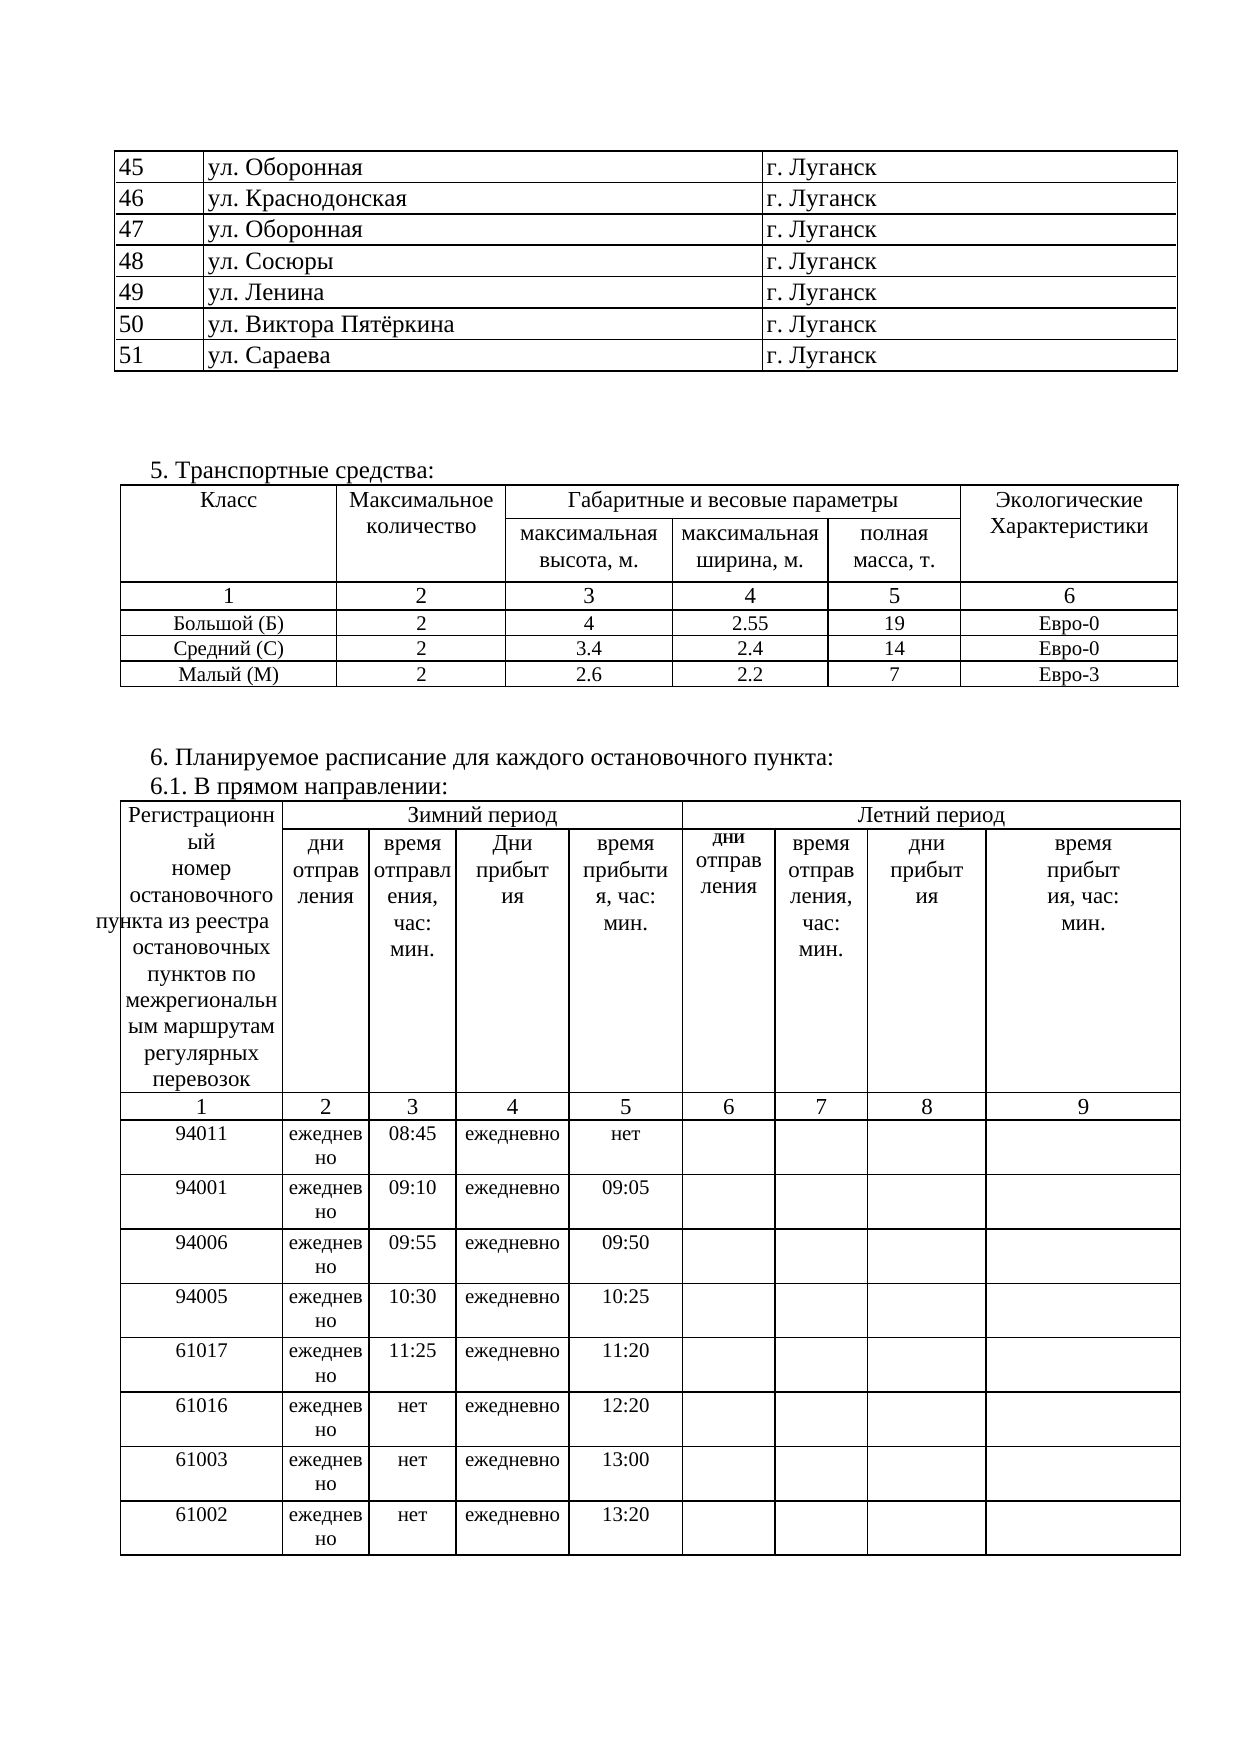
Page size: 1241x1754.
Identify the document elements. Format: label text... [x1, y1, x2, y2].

table_cell г. Луганск [763, 244, 1177, 276]
table_cell 49 [115, 277, 203, 307]
table_cell [987, 1447, 1180, 1500]
table_cell ДНИ отправ ления [683, 830, 774, 1091]
table_cell [683, 1502, 774, 1554]
text 5. Транспортные средства: [150, 456, 1090, 484]
table_cell [987, 1502, 1180, 1554]
table_cell 61016 [121, 1393, 282, 1446]
table_cell [987, 1284, 1180, 1337]
table_cell [987, 1338, 1180, 1391]
table_cell ежедневно [283, 1338, 368, 1391]
table_cell максимальная высота, м. [506, 519, 672, 581]
table_header Максимальное количество [337, 486, 505, 581]
table_cell 11:20 [570, 1338, 682, 1391]
table_cell ул. Сараева [204, 340, 762, 370]
table_cell 5 [570, 1093, 682, 1119]
table_cell [868, 1393, 985, 1446]
table_cell 08:45 [370, 1121, 455, 1174]
table_cell [683, 1338, 774, 1391]
table_cell [776, 1284, 867, 1337]
table_header Экологические Характеристики [961, 486, 1177, 581]
table_cell ежедневно [283, 1121, 368, 1174]
table_cell 4 [673, 583, 827, 609]
table_cell ежедневно [283, 1175, 368, 1228]
table_cell [683, 1447, 774, 1500]
table_cell ежедневно [283, 1393, 368, 1446]
table_cell 2 [283, 1093, 368, 1119]
table_cell [868, 1230, 985, 1282]
table_cell время прибыти я, час: мин. [570, 830, 682, 1091]
table_header Класс [121, 486, 336, 581]
table_cell 2.2 [673, 662, 827, 686]
table_cell ул. Краснодонская [204, 183, 762, 213]
table_cell 47 [115, 214, 203, 244]
table_cell 13:00 [570, 1447, 682, 1500]
table_cell ежедневно [457, 1447, 568, 1500]
table_cell [868, 1175, 985, 1228]
table_cell 13:20 [570, 1502, 682, 1554]
table_cell 09:55 [370, 1230, 455, 1282]
table_cell 10:30 [370, 1284, 455, 1337]
table_header Габаритные и весовые параметры [506, 486, 960, 518]
table_cell г. Луганск [763, 152, 1177, 181]
table_cell 94001 [121, 1175, 282, 1228]
table_cell нет [370, 1502, 455, 1554]
table_cell 2 [337, 611, 505, 634]
table_cell г. Луганск [763, 339, 1177, 370]
table_cell [776, 1502, 867, 1554]
table_cell 8 [868, 1093, 985, 1119]
table_cell 09:05 [570, 1175, 682, 1228]
table_cell ул. Ленина [204, 277, 762, 307]
table_cell 94005 [121, 1284, 282, 1337]
table_cell 4 [506, 611, 672, 634]
table_cell ежедневно [283, 1447, 368, 1500]
table_cell [683, 1393, 774, 1446]
table_cell 61002 [121, 1502, 282, 1554]
table_cell 61003 [121, 1447, 282, 1500]
table_cell ежедневно [457, 1121, 568, 1174]
table_cell дни отправ ления [283, 830, 368, 1091]
table_cell нет [370, 1393, 455, 1446]
table_cell 2 [337, 662, 505, 686]
table_cell полная масса, т. [829, 519, 960, 581]
table_cell 94011 [121, 1121, 282, 1174]
table_cell максимальная ширина, м. [673, 519, 827, 581]
table_cell [868, 1502, 985, 1554]
table_cell 11:25 [370, 1338, 455, 1391]
table_cell дни прибыт ия [868, 830, 985, 1091]
table_cell время отправл ения, час: мин. [370, 830, 455, 1091]
table_header Зимний период [283, 802, 682, 828]
table_cell Дни прибыт ия [457, 830, 568, 1091]
table_cell 10:25 [570, 1284, 682, 1337]
table_cell 48 [115, 245, 203, 276]
table_cell 51 [115, 340, 203, 370]
table_cell [776, 1121, 867, 1174]
table_cell г. Луганск [763, 276, 1177, 307]
table_cell ул. Виктора Пятёркина [204, 309, 762, 339]
text 6. Планируемое расписание для каждого остановочного пункта: [150, 742, 1090, 771]
table_cell Большой (Б) [121, 611, 336, 634]
table_cell 46 [115, 183, 203, 213]
table_cell 4 [457, 1093, 568, 1119]
table_cell [776, 1230, 867, 1282]
table_cell [868, 1284, 985, 1337]
table_cell ул. Оборонная [204, 152, 762, 181]
table_cell нет [570, 1121, 682, 1174]
table_cell 6 [961, 583, 1177, 609]
table_cell г. Луганск [763, 307, 1177, 339]
table_cell 9 [987, 1093, 1180, 1119]
table_cell ежедневно [283, 1502, 368, 1554]
table_cell [868, 1447, 985, 1500]
table_cell 7 [776, 1093, 867, 1119]
table_cell 6 [683, 1093, 774, 1119]
table_cell 12:20 [570, 1393, 682, 1446]
table_cell ежедневно [457, 1338, 568, 1391]
table_cell Евро-3 [961, 662, 1177, 686]
text 6.1. В прямом направлении: [150, 771, 1090, 800]
table_cell Евро-0 [961, 611, 1177, 634]
table_cell 2.4 [673, 636, 827, 660]
table_cell 09:10 [370, 1175, 455, 1228]
table_cell [683, 1230, 774, 1282]
table_cell ежедневно [283, 1284, 368, 1337]
table_cell время отправ ления, час: мин. [776, 830, 867, 1091]
table_cell [683, 1284, 774, 1337]
table_cell [987, 1393, 1180, 1446]
table_cell [987, 1175, 1180, 1228]
table_header Летний период [683, 802, 1180, 828]
table_cell 2 [337, 636, 505, 660]
table_cell 14 [829, 636, 960, 660]
table_cell 2.55 [673, 611, 827, 634]
table_cell 61017 [121, 1338, 282, 1391]
table_cell Средний (С) [121, 636, 336, 660]
table_cell нет [370, 1447, 455, 1500]
table_cell 3.4 [506, 636, 672, 660]
table_cell 94006 [121, 1230, 282, 1282]
table_cell [987, 1230, 1180, 1282]
table_cell 2 [337, 583, 505, 609]
table_cell 3 [370, 1093, 455, 1119]
table_cell [987, 1121, 1180, 1174]
table_cell [683, 1121, 774, 1174]
table_cell 50 [115, 308, 203, 339]
table_cell ежедневно [283, 1230, 368, 1282]
table_cell время прибыт ия, час: мин. [987, 830, 1180, 1091]
table_cell 19 [829, 611, 960, 634]
table_cell Малый (М) [121, 662, 336, 686]
table_cell [683, 1175, 774, 1228]
table_header Регистрационный номер остановочного пункта из реестра остановочных пунктов по межрегиональным маршрутам регулярных перевозок [121, 802, 282, 1091]
table_cell [868, 1338, 985, 1391]
table_cell ежедневно [457, 1284, 568, 1337]
table_cell [776, 1393, 867, 1446]
table_cell [776, 1447, 867, 1500]
table_cell 09:50 [570, 1230, 682, 1282]
table_cell г. Луганск [763, 213, 1177, 244]
table_cell 1 [121, 583, 336, 609]
table_cell 5 [829, 583, 960, 609]
table_cell [868, 1121, 985, 1174]
table_cell Евро-0 [961, 636, 1177, 660]
table_cell 3 [506, 583, 672, 609]
table_cell ежедневно [457, 1175, 568, 1228]
table_cell ул. Сосюры [204, 246, 762, 276]
table_cell [776, 1175, 867, 1228]
table_cell 7 [829, 662, 960, 686]
table_cell ул. Оборонная [204, 215, 762, 244]
table_cell 45 [115, 152, 203, 181]
table_cell ежедневно [457, 1502, 568, 1554]
table_cell ежедневно [457, 1230, 568, 1282]
table_cell 2.6 [506, 662, 672, 686]
table_cell ежедневно [457, 1393, 568, 1446]
table_cell 1 [121, 1093, 282, 1119]
table_cell г. Луганск [763, 181, 1177, 213]
table_cell [776, 1338, 867, 1391]
